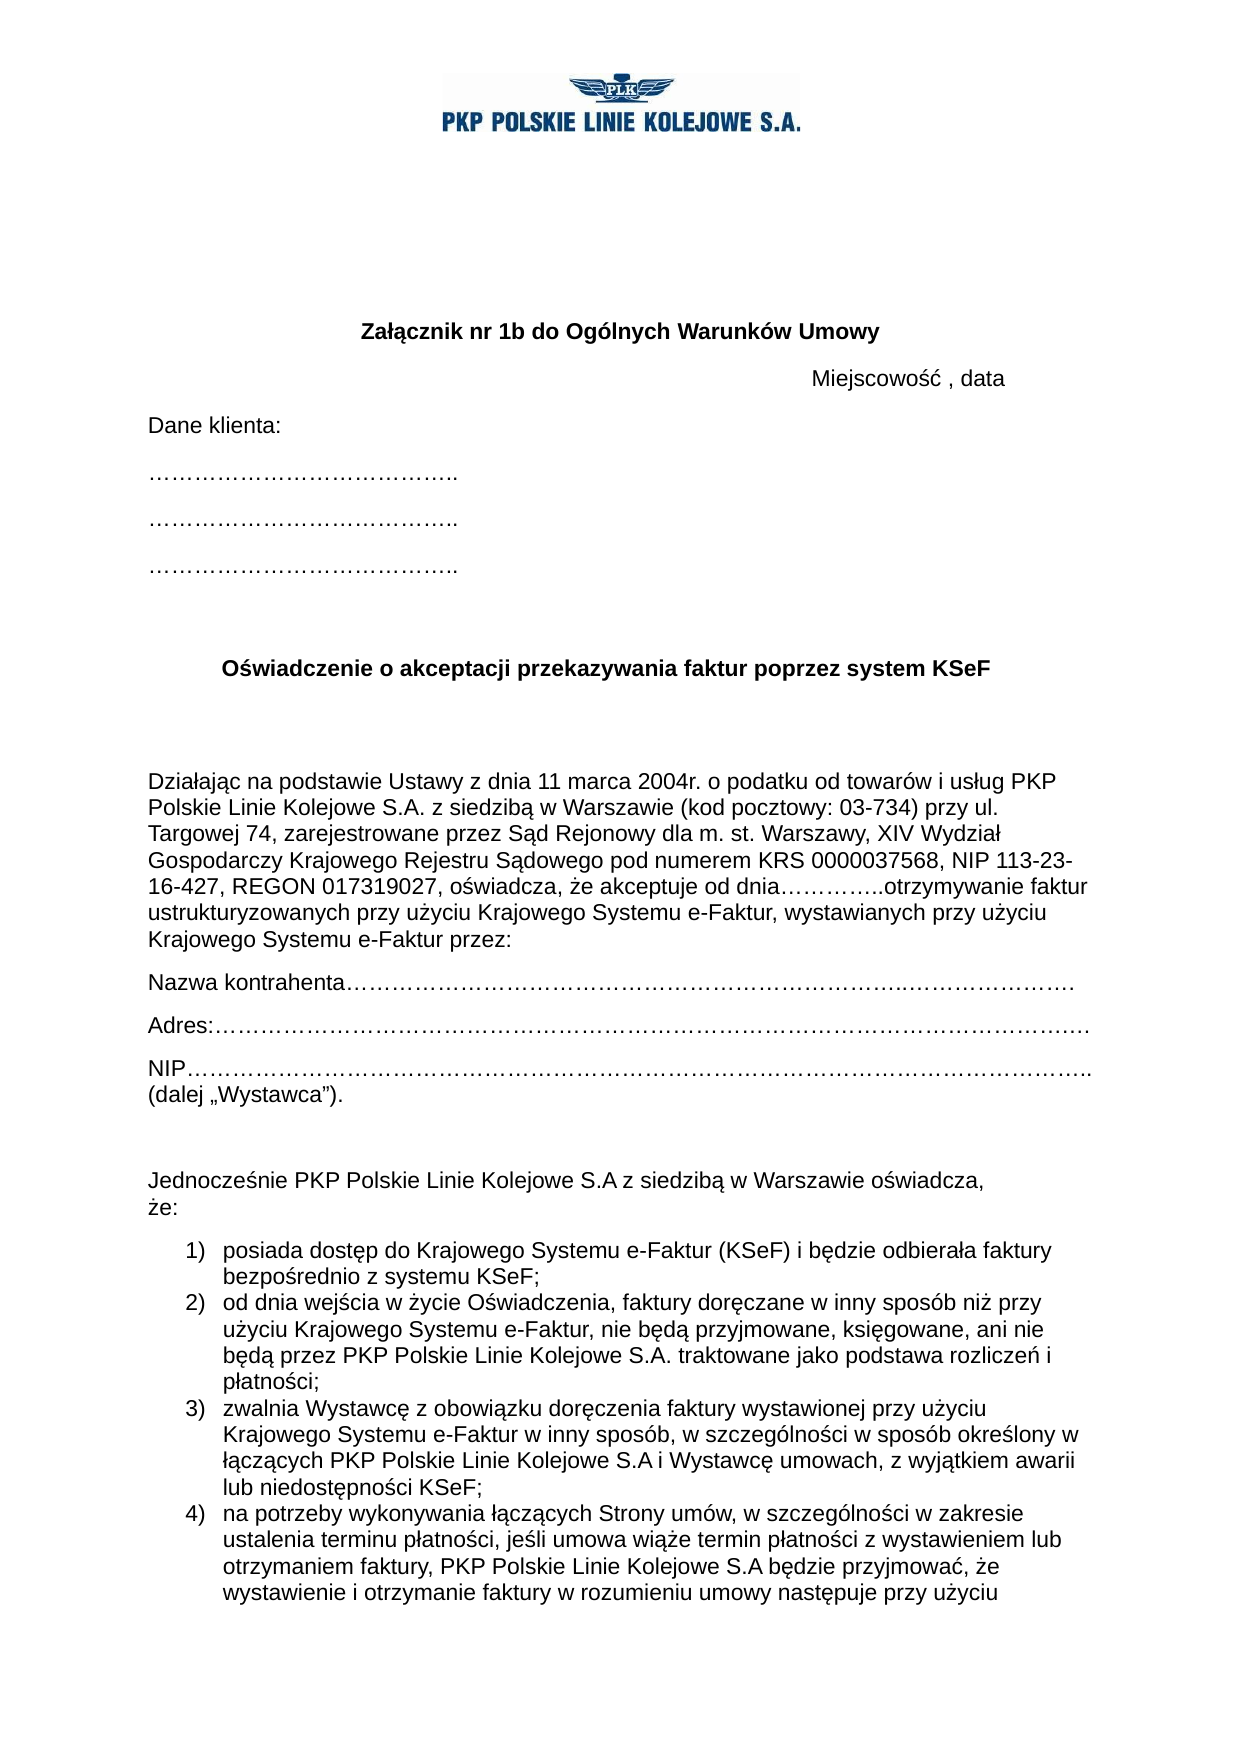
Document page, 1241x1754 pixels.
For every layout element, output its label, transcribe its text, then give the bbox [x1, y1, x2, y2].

text Załącznik nr 1b do Ogólnych Warunków Umowy [148, 318, 1093, 344]
text Miejscowość , data [738, 365, 1093, 391]
text Działając na podstawie Ustawy z dnia 11 marca 2004r. o podatku od towarów i usług PKP Polskie Linie Kolejowe S.A. z siedzibą w Warszawie (kod pocztowy: 03-734) przy ul. Targowej 74, zarejestrowane przez Sąd Rejonowy dla m. st. Warszawy, XIV Wydział Gospodarczy Krajowego Rejestru Sądowego pod numerem KRS 0000037568, NIP 113-23-16-427, REGON 017319027, oświadcza, że akceptuje od dnia…………..otrzymywanie faktur ustrukturyzowanych przy użyciu Krajowego Systemu e-Faktur, wystawianych przy użyciu Krajowego Systemu e-Faktur przez: [148, 768, 1093, 952]
list posiada dostęp do Krajowego Systemu e-Faktur (KSeF) i będzie odbierała faktury bezpośrednio z systemu KSeF; [185, 1237, 1093, 1289]
text NIP………………………………………………………………………………………………………..(dalej „Wystawca”). [148, 1055, 1093, 1107]
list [185, 1500, 1093, 1606]
text Oświadczenie o akceptacji przekazywania faktur poprzez system KSeF [148, 655, 1093, 682]
text Dane klienta: [148, 412, 1093, 438]
list od dnia wejścia w życie Oświadczenia, faktury doręczane w inny sposób niż przy użyciu Krajowego Systemu e-Faktur, nie będą przyjmowane, księgowane, ani nie będą przez PKP Polskie Linie Kolejowe S.A. traktowane jako podstawa rozliczeń i płatności; [185, 1289, 1093, 1395]
text Nazwa kontrahenta………………………………………………………………..…………………. [148, 969, 1093, 995]
text Jednocześnie PKP Polskie Linie Kolejowe S.A z siedzibą w Warszawie oświadcza, że: [148, 1167, 1093, 1220]
text ………………………………….. [148, 458, 1093, 485]
list zwalnia Wystawcę z obowiązku doręczenia faktury wystawionej przy użyciu Krajowego Systemu e-Faktur w inny sposób, w szczególności w sposób określony w łączących PKP Polskie Linie Kolejowe S.A i Wystawcę umowach, z wyjątkiem awarii lub niedostępności KSeF; [185, 1395, 1093, 1500]
picture [442, 73, 801, 132]
text ………………………………….. [148, 505, 1093, 532]
text Adres:………………………………………………………………………………………………….… [148, 1012, 1093, 1038]
text ………………………………….. [148, 552, 1093, 579]
